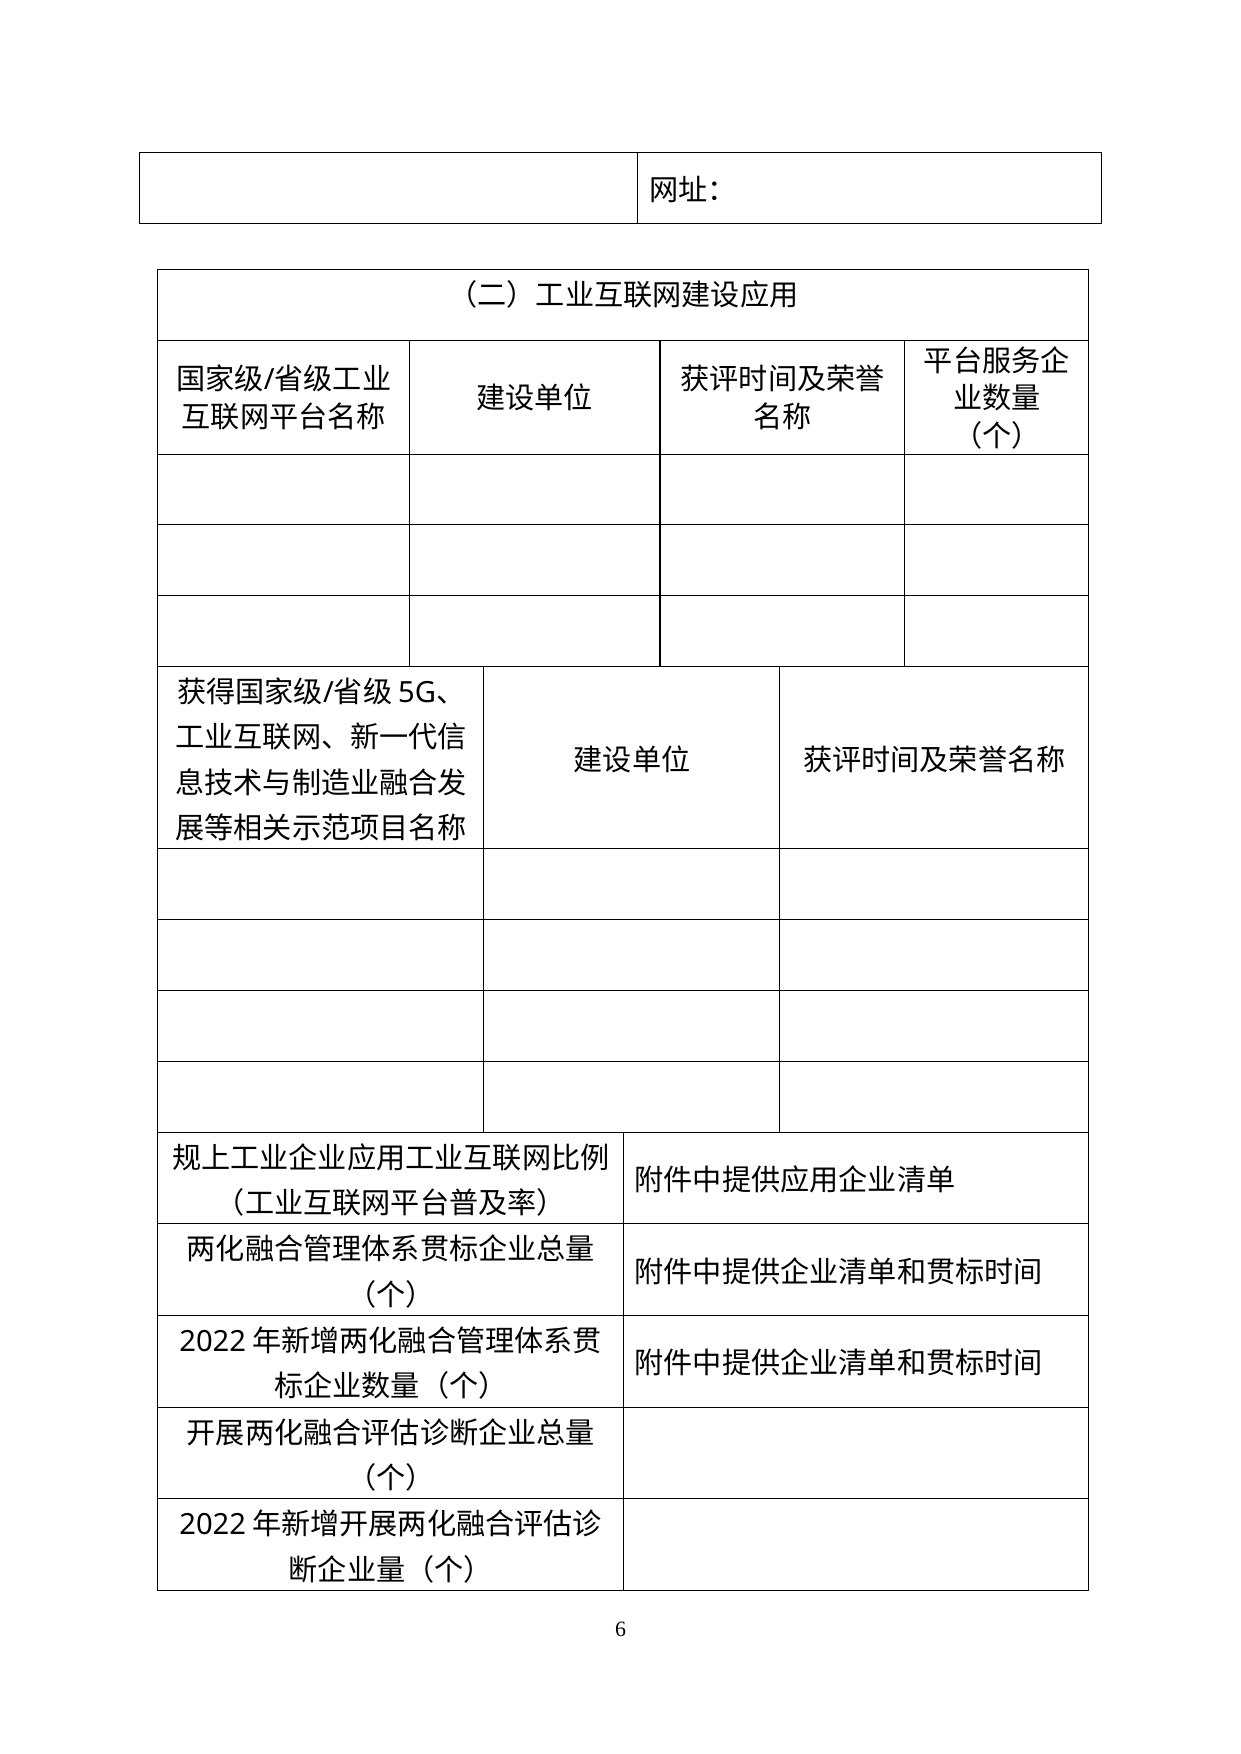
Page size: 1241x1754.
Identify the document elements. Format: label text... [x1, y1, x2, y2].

table_cell 平台服务企业数量（个） [905, 341, 1088, 453]
table_cell [780, 991, 1088, 1061]
table_cell [484, 991, 779, 1061]
table_cell [410, 525, 659, 595]
table_cell 建设单位 [410, 341, 659, 453]
table_cell [410, 596, 659, 666]
table_header （二）工业互联网建设应用 [158, 270, 1088, 340]
table_cell 获评时间及荣誉名称 [661, 341, 904, 453]
table_cell 获评时间及荣誉名称 [780, 667, 1088, 848]
table_cell [158, 525, 409, 595]
table_cell [905, 525, 1088, 595]
table_cell [410, 455, 659, 524]
table_cell [623, 1499, 1088, 1590]
table_cell [158, 849, 483, 919]
table_cell 附件中提供企业清单和贯标时间 [623, 1316, 1088, 1407]
table_cell [484, 920, 779, 990]
table_cell [905, 455, 1088, 524]
table_cell [158, 455, 409, 524]
table_cell [158, 596, 409, 666]
table_cell [661, 455, 904, 524]
table_cell [158, 991, 483, 1061]
table_cell [905, 596, 1088, 666]
table_cell 2022年新增开展两化融合评估诊断企业量（个） [158, 1499, 622, 1590]
table_cell [158, 1062, 483, 1132]
table_cell 建设单位 [484, 667, 779, 848]
table_cell [158, 920, 483, 990]
table_cell 两化融合管理体系贯标企业总量（个） [158, 1224, 622, 1315]
table_cell 附件中提供应用企业清单 [623, 1133, 1088, 1223]
table_cell 网址： [638, 153, 1101, 223]
table_cell [780, 1062, 1088, 1132]
table_cell 规上工业企业应用工业互联网比例（工业互联网平台普及率） [158, 1133, 622, 1223]
table_cell [623, 1408, 1088, 1498]
table_cell 2022年新增两化融合管理体系贯标企业数量（个） [158, 1316, 622, 1407]
table_cell [780, 920, 1088, 990]
table_cell [661, 596, 904, 666]
table_cell 开展两化融合评估诊断企业总量（个） [158, 1408, 622, 1498]
table_cell [484, 849, 779, 919]
table_cell [661, 525, 904, 595]
table_cell [484, 1062, 779, 1132]
table_cell 附件中提供企业清单和贯标时间 [623, 1224, 1088, 1315]
table_cell 国家级/省级工业互联网平台名称 [158, 341, 409, 453]
table_cell [780, 849, 1088, 919]
table_cell 获得国家级/省级5G、工业互联网、新一代信息技术与制造业融合发展等相关示范项目名称 [158, 667, 483, 848]
